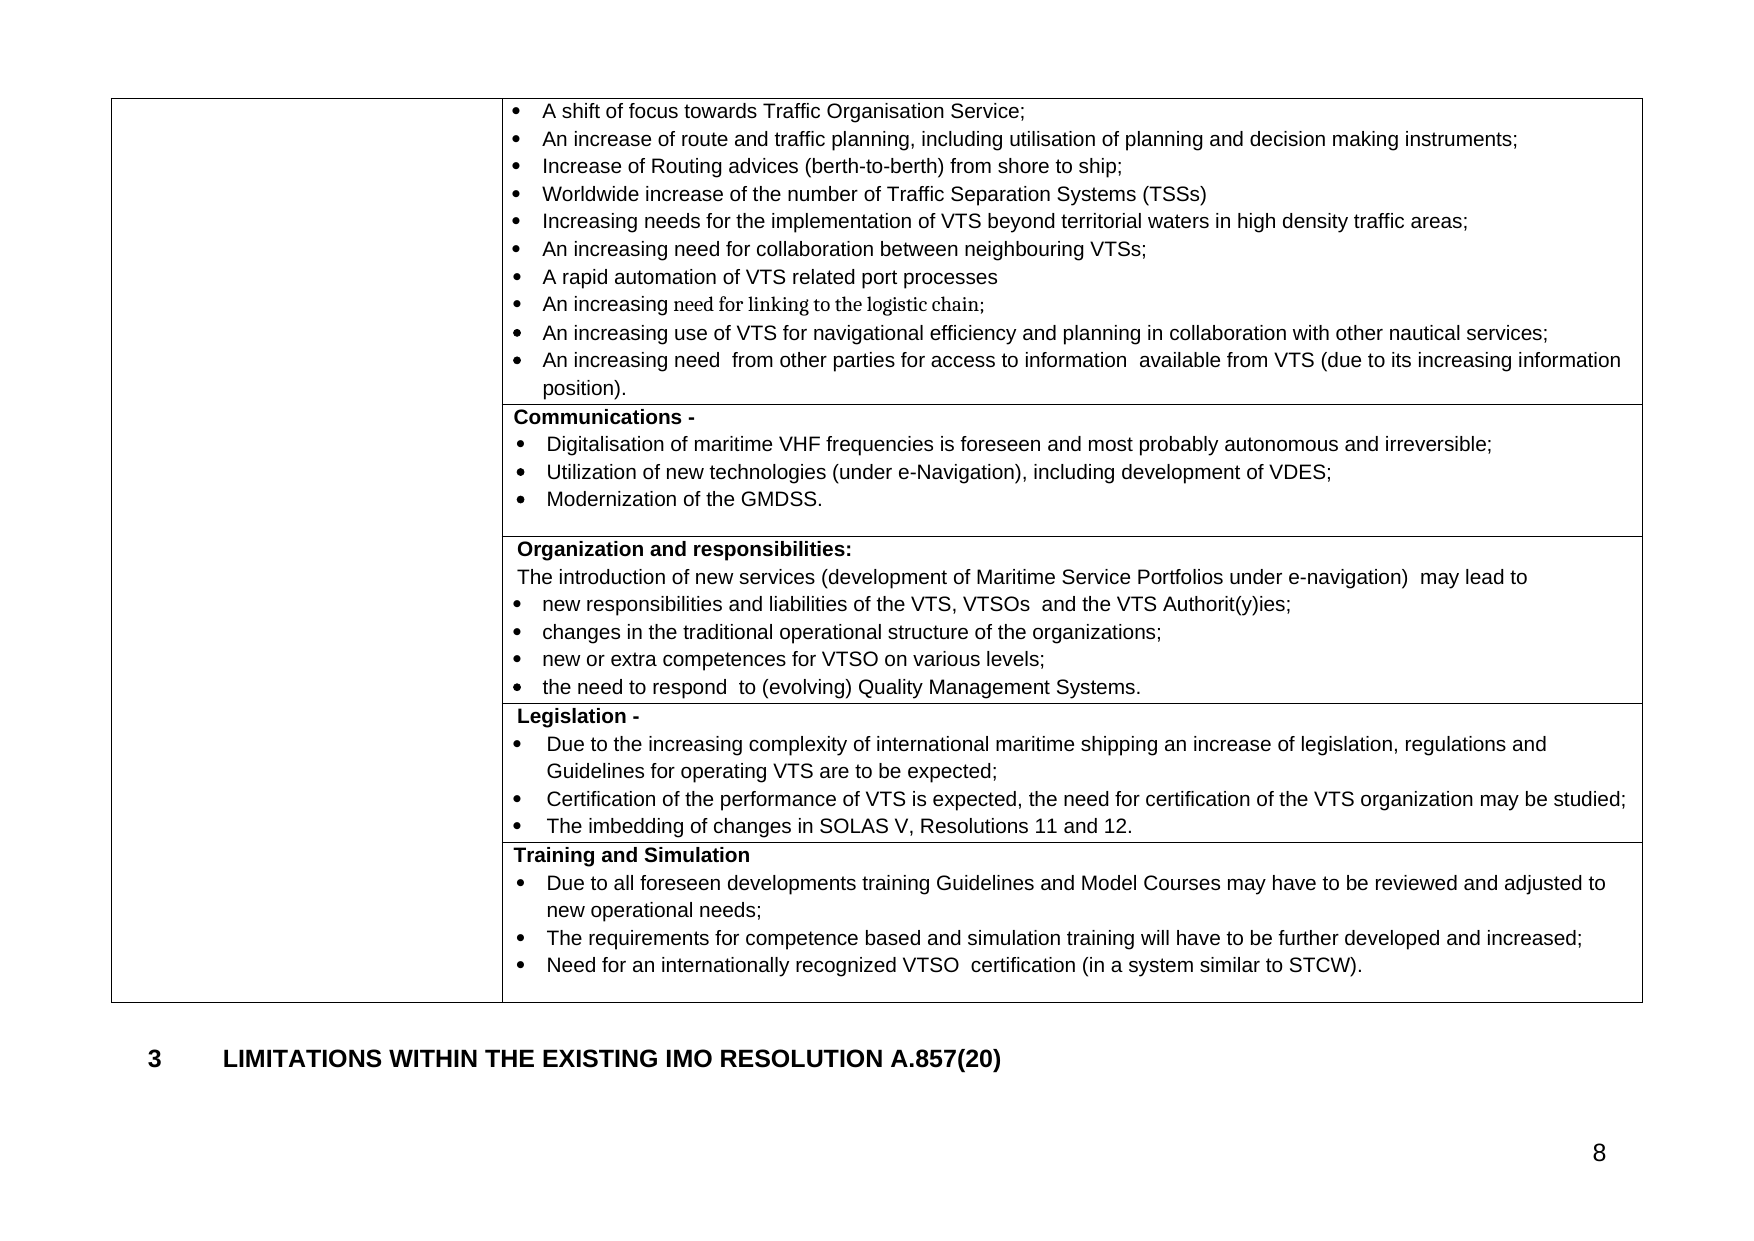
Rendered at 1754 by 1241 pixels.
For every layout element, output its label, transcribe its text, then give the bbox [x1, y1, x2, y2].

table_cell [503, 99, 1642, 403]
table_cell Training and Simulation Due to all foreseen developments training Guidelines and Model Courses may have to be reviewed and adjusted to new operational needs; The requirements for competence based and simulation training will have to be further developed and increased; Need for an internationally recognized VTSO certification (in a system similar to STCW). [503, 843, 1642, 1002]
list 3 limitations within the existing IMO Resolution A.857(20) [148, 1044, 1606, 1073]
table_cell Communications - Digitalisation of maritime VHF frequencies is foreseen and most probably autonomous and irreversible; Utilization of new technologies (under e-Navigation), including development of VDES; Modernization of the GMDSS. [503, 405, 1642, 536]
table_cell Organization and responsibilities: The introduction of new services (development of Maritime Service Portfolios under e-navigation) may lead to new responsibilities and liabilities of the VTS, VTSOs and the VTS Authorit(y)ies; changes in the traditional operational structure of the organizations; new or extra competences for VTSO on various levels; the need to respond to (evolving) Quality Management Systems. [503, 537, 1642, 703]
table_cell Legislation - Due to the increasing complexity of international maritime shipping an increase of legislation, regulations and Guidelines for operating VTS are to be expected; Certification of the performance of VTS is expected, the need for certification of the VTS organization may be studied; The imbedding of changes in SOLAS V, Resolutions 11 and 12. [503, 704, 1642, 842]
